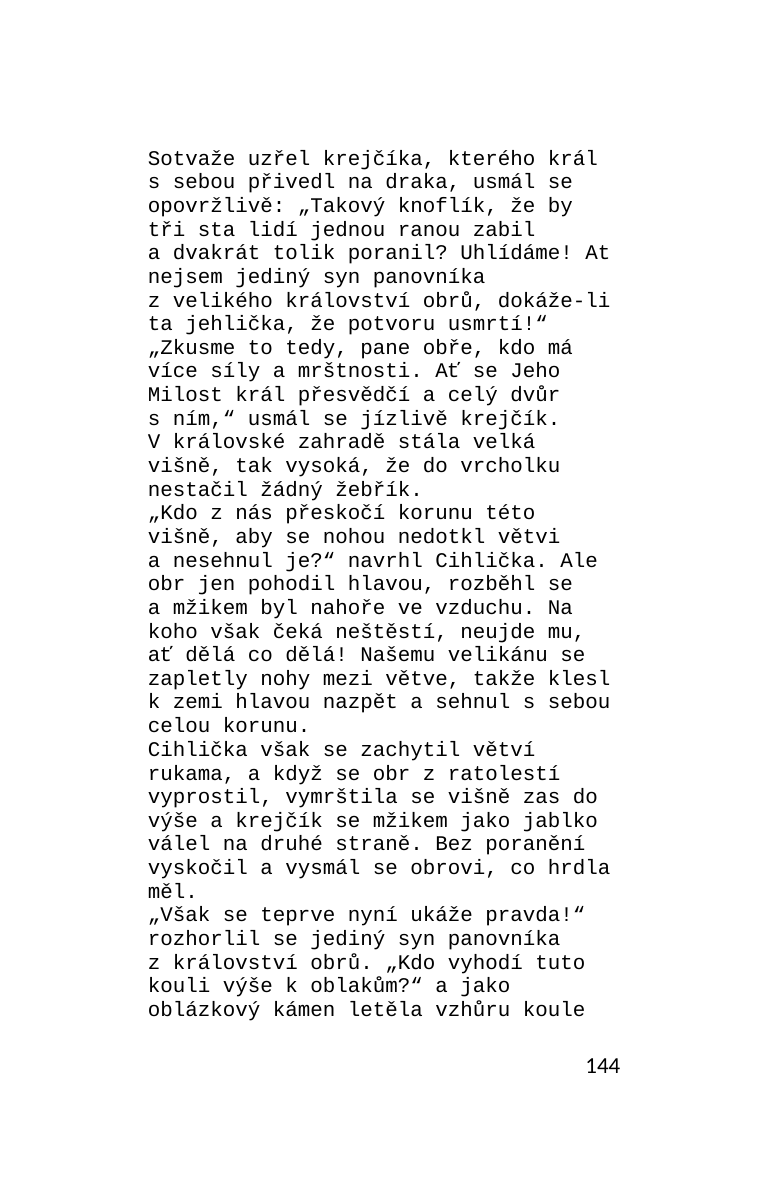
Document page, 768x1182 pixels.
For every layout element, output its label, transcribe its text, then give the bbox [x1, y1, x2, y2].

text V královské zahradě stála velká višně, tak vysoká, že do vrcholku nestačil žádný žebřík. [148, 431, 620, 502]
text Sotvaže uzřel krejčíka, kterého král s sebou přivedl na draka, usmál se opovržlivě: „Takový knoflík, že by tři sta lidí jednou ranou zabil a dvakrát tolik poranil? Uhlídáme! At nejsem jediný syn panovníka z velikého království obrů, dokáže-li ta jehlička, že potvoru usmrtí!“ [148, 148, 620, 337]
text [148, 904, 620, 1023]
text „Zkusme to tedy, pane obře, kdo má více síly a mrštnosti. Ať se Jeho Milost král přesvědčí a celý dvůr s ním,“ usmál se jízlivě krejčík. [148, 337, 620, 431]
text „Kdo z nás přeskočí korunu této višně, aby se nohou nedotkl větvi a nesehnul je?“ navrhl Cihlička. Ale obr jen pohodil hlavou, rozběhl se a mžikem byl nahoře ve vzduchu. Na koho však čeká neštěstí, neujde mu, ať dělá co dělá! Našemu velikánu se zapletly nohy mezi větve, takže klesl k zemi hlavou nazpět a sehnul s sebou celou korunu. [148, 502, 620, 739]
text Cihlička však se zachytil větví rukama, a když se obr z ratolestí vyprostil, vymrštila se višně zas do výše a krejčík se mžikem jako jablko válel na druhé straně. Bez poranění vyskočil a vysmál se obrovi, co hrdla měl. [148, 739, 620, 904]
